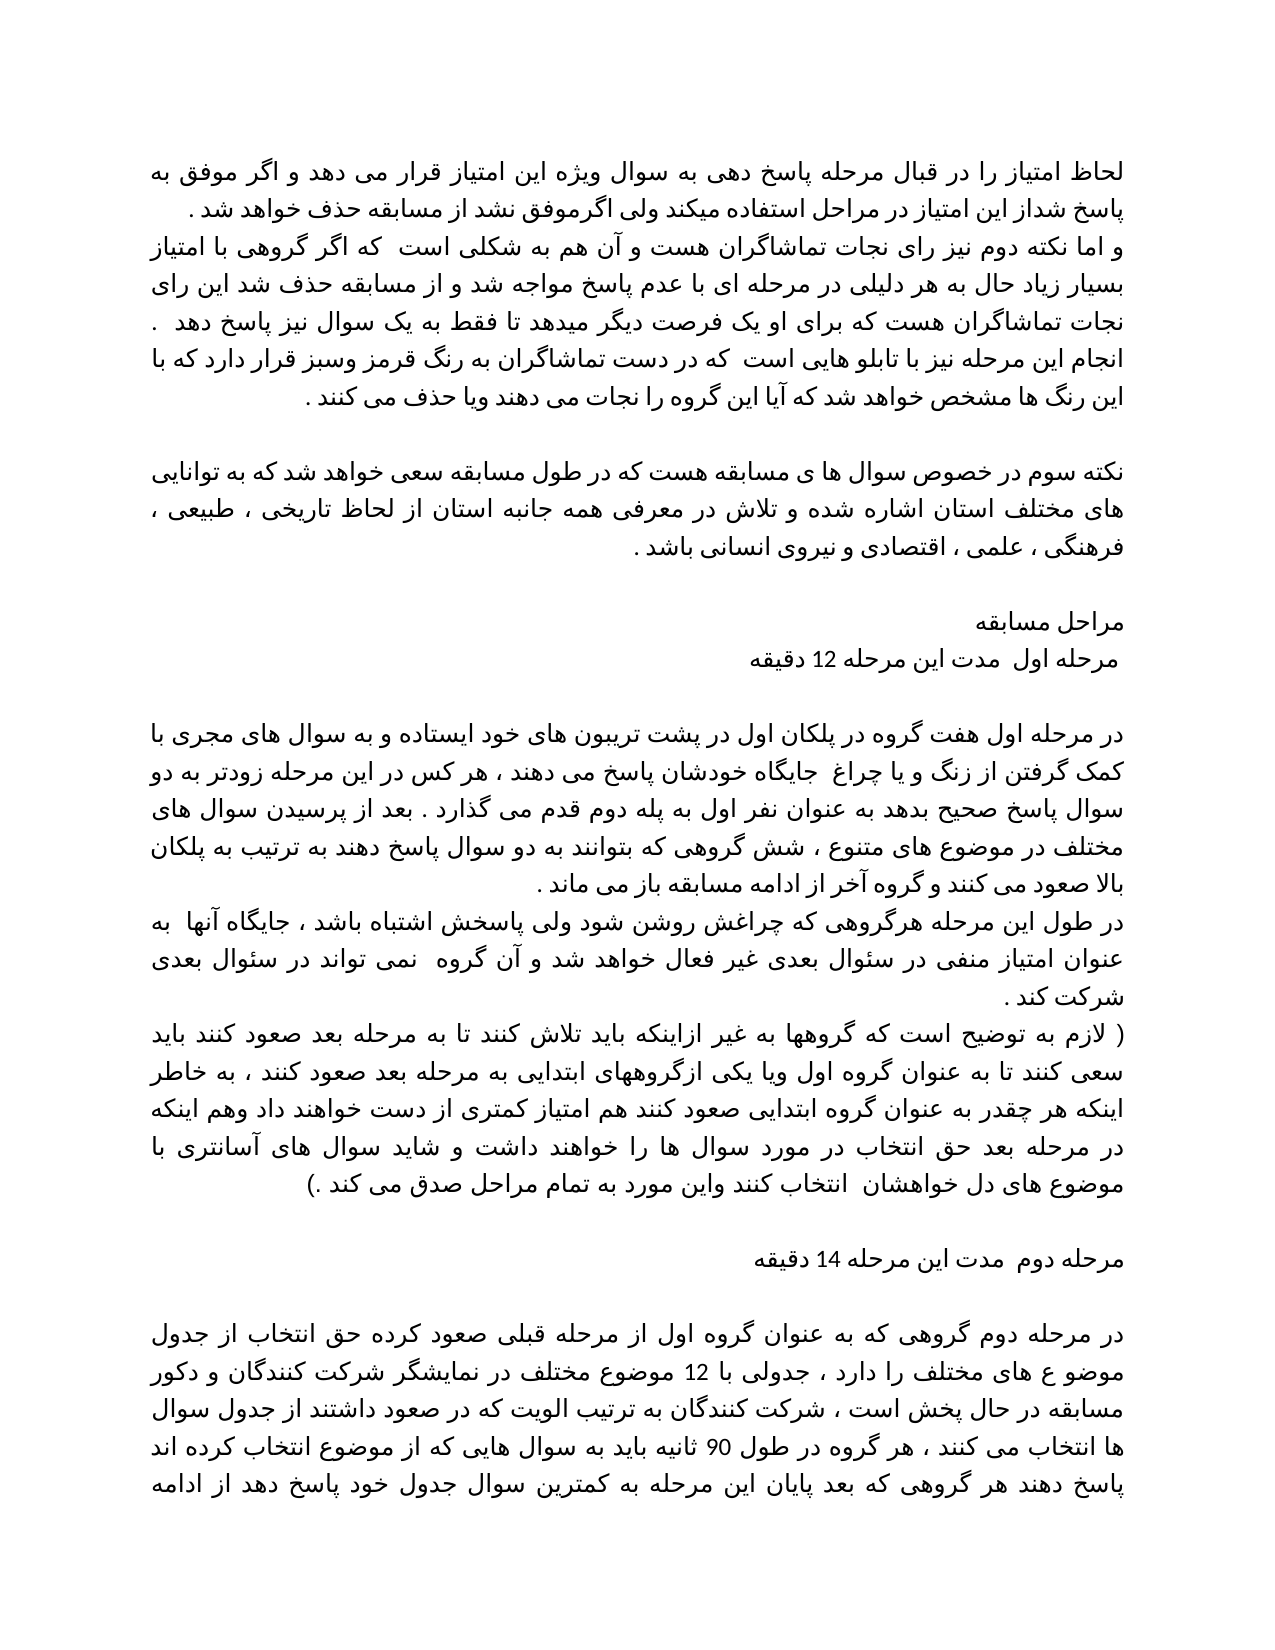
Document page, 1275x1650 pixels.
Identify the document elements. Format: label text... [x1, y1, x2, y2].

text مراحل مسابقه [150, 600, 1125, 637]
text مرحله اول مدت این مرحله 12 دقیقه [150, 637, 1125, 675]
text نکته سوم در خصوص سوال ها ی مسابقه هست که در طول مسابقه سعی خواهد شد که به توانایی های مختلف استان اشاره شده و تلاش در معرفی همه جانبه استان از لحاظ تاریخی ، طبیعی ، فرهنگی ، علمی ، اقتصادی و نیروی انسانی باشد . [150, 450, 1125, 562]
text مرحله دوم مدت این مرحله 14 دقیقه [150, 1237, 1125, 1275]
text و اما نکته دوم نیز رای نجات تماشاگران هست و آن هم به شکلی است که اگر گروهی با امتیاز بسیار زیاد حال به هر دلیلی در مرحله ای با عدم پاسخ مواجه شد و از مسابقه حذف شد این رای نجات تماشاگران هست که برای او یک فرصت دیگر میدهد تا فقط به یک سوال نیز پاسخ دهد . انجام این مرحله نیز با تابلو هایی است که در دست تماشاگران به رنگ قرمز وسبز قرار دارد که با این رنگ ها مشخص خواهد شد که آیا این گروه را نجات می دهند ویا حذف می کنند . [150, 225, 1125, 412]
text ( لازم به توضیح است که گروهها به غیر ازاینکه باید تلاش کنند تا به مرحله بعد صعود کنند باید سعی کنند تا به عنوان گروه اول ویا یکی ازگروههای ابتدایی به مرحله بعد صعود کنند ، به خاطر اینکه هر چقدر به عنوان گروه ابتدایی صعود کنند هم امتیاز کمتری از دست خواهند داد وهم اینکه در مرحله بعد حق انتخاب در مورد سوال ها را خواهند داشت و شاید سوال های آسانتری با موضوع های دل خواهشان انتخاب کنند واین مورد به تمام مراحل صدق می کند .) [150, 1012, 1125, 1200]
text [150, 1312, 1125, 1500]
text در طول این مرحله هرگروهی که چراغش روشن شود ولی پاسخش اشتباه باشد ، جایگاه آنها به عنوان امتیاز منفی در سئوال بعدی غیر فعال خواهد شد و آن گروه نمی تواند در سئوال بعدی شرکت کند . [150, 900, 1125, 1012]
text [150, 150, 1125, 225]
text در مرحله اول هفت گروه در پلکان اول در پشت تریبون های خود ایستاده و به سوال های مجری با کمک گرفتن از زنگ و یا چراغ جایگاه خودشان پاسخ می دهند ، هر کس در این مرحله زودتر به دو سوال پاسخ صحیح بدهد به عنوان نفر اول به پله دوم قدم می گذارد . بعد از پرسیدن سوال های مختلف در موضوع های متنوع ، شش گروهی که بتوانند به دو سوال پاسخ دهند به ترتیب به پلکان بالا صعود می کنند و گروه آخر از ادامه مسابقه باز می ماند . [150, 712, 1125, 900]
